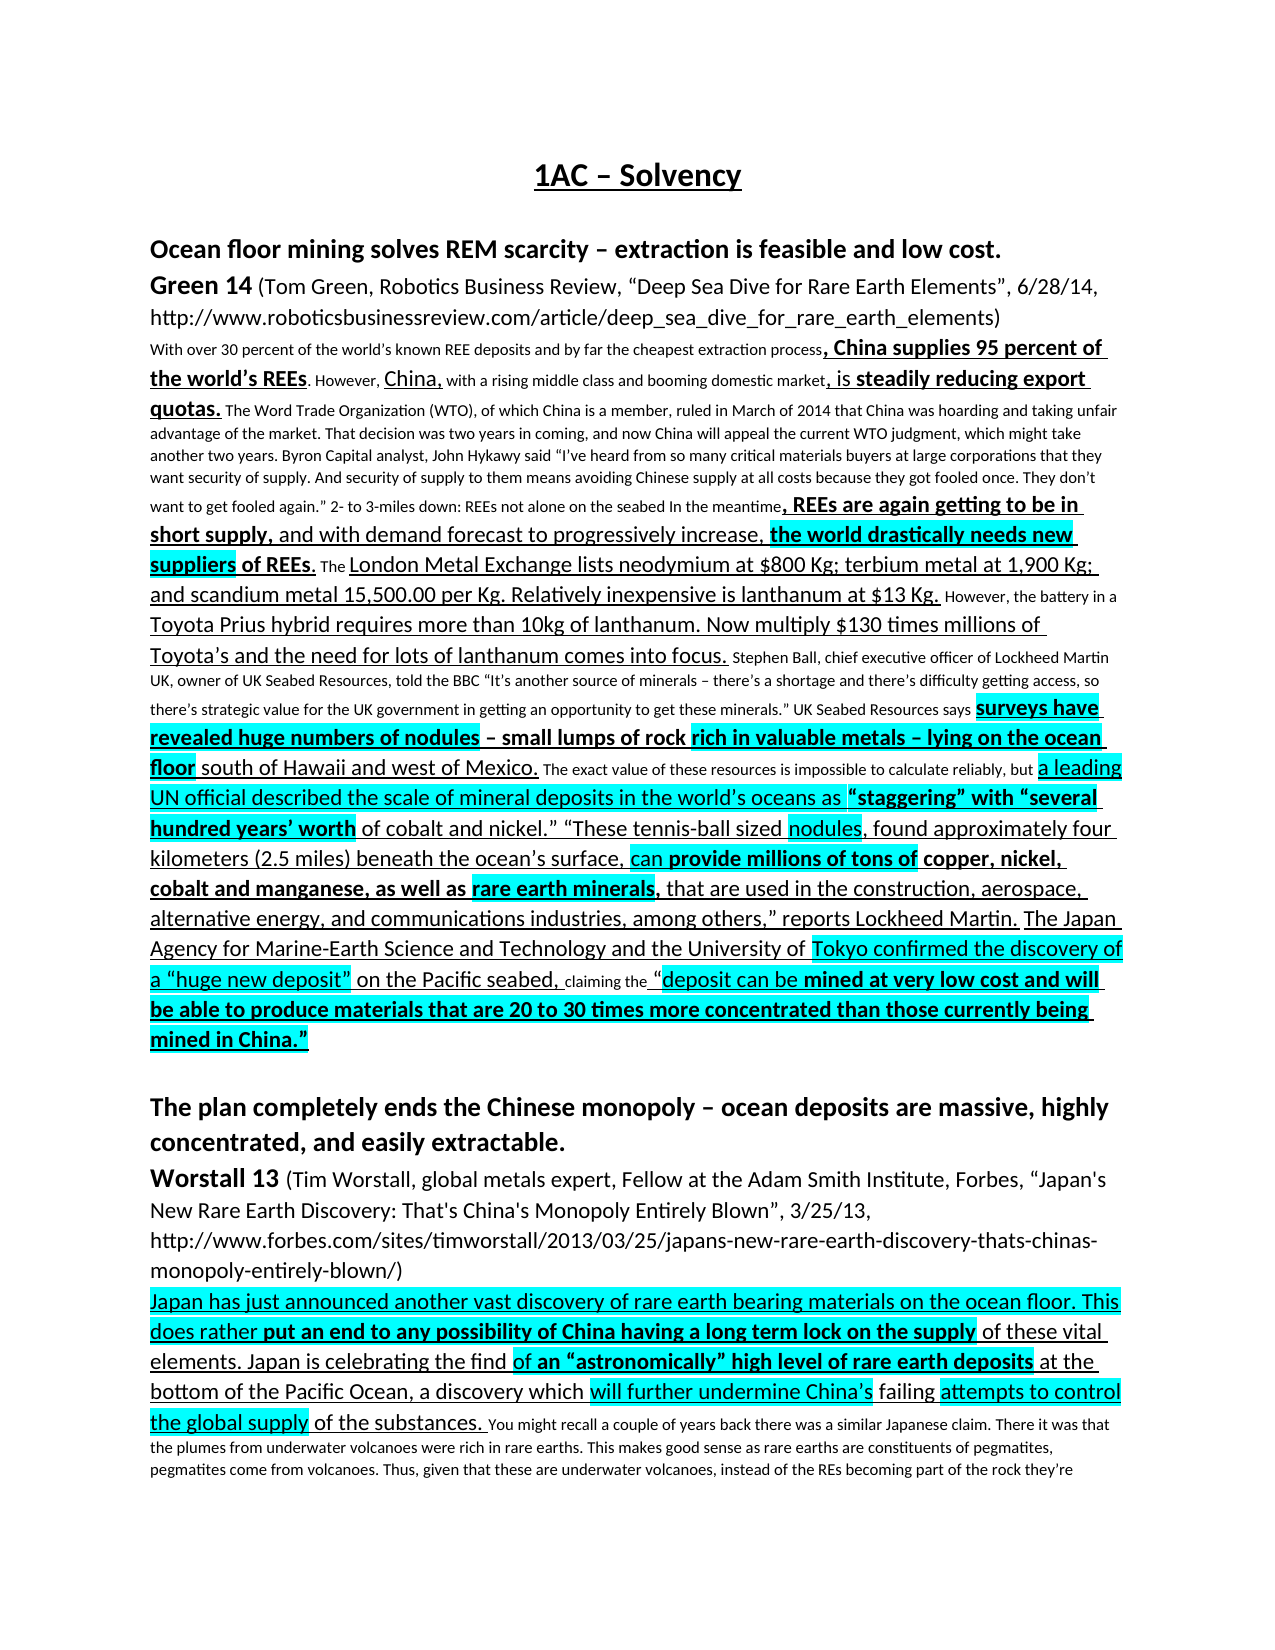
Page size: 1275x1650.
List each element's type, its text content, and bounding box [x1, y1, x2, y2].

subtitle Ocean floor mining solves REM scarcity – extraction is feasible and low cost. [150, 232, 1125, 266]
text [150, 1287, 1125, 1479]
subtitle The plan completely ends the Chinese monopoly – ocean deposits are massive, highly concentrated, and easily extractable. [150, 1090, 1125, 1158]
text Worstall 13 (Tim Worstall, global metals expert, Fellow at the Adam Smith Institute, Forbes, “Japan's New Rare Earth Discovery: That's China's Monopoly Entirely Blown”, 3/25/13, http://www.forbes.com/sites/timworstall/2013/03/25/japans-new-rare-earth-discovery-thats-chinas-monopoly-entirely-blown/) [150, 1161, 1125, 1285]
text With over 30 percent of the world’s known REE deposits and by far the cheapest extraction process, China supplies 95 percent of the world’s REEs. However, China, with a rising middle class and booming domestic market, is steadily reducing export quotas. The Word Trade Organization (WTO), of which China is a member, ruled in March of 2014 that China was hoarding and taking unfair advantage of the market. That decision was two years in coming, and now China will appeal the current WTO judgment, which might take another two years. Byron Capital analyst, John Hykawy said “I’ve heard from so many critical materials buyers at large corporations that they want security of supply. And security of supply to them means avoiding Chinese supply at all costs because they got fooled once. They don’t want to get fooled again.” 2- to 3-miles down: REEs not alone on the seabed In the meantime, REEs are again getting to be in short supply, and with demand forecast to progressively increase, the world drastically needs new suppliers of REEs. The London Metal Exchange lists neodymium at $800 Kg; terbium metal at 1,900 Kg; and scandium metal 15,500.00 per Kg. Relatively inexpensive is lanthanum at $13 Kg. However, the battery in a Toyota Prius hybrid requires more than 10kg of lanthanum. Now multiply $130 times millions of Toyota’s and the need for lots of lanthanum comes into focus. Stephen Ball, chief executive officer of Lockheed Martin UK, owner of UK Seabed Resources, told the BBC “It’s another source of minerals – there’s a shortage and there’s difficulty getting access, so there’s strategic value for the UK government in getting an opportunity to get these minerals.” UK Seabed Resources says surveys have revealed huge numbers of nodules – small lumps of rock rich in valuable metals – lying on the ocean floor south of Hawaii and west of Mexico. The exact value of these resources is impossible to calculate reliably, but a leading UN official described the scale of mineral deposits in the world’s oceans as “staggering” with “several hundred years’ worth of cobalt and nickel.” “These tennis-ball sized nodules, found approximately four kilometers (2.5 miles) beneath the ocean’s surface, can provide millions of tons of copper, nickel, cobalt and manganese, as well as rare earth minerals, that are used in the construction, aerospace, alternative energy, and communications industries, among others,” reports Lockheed Martin. The Japan Agency for Marine-Earth Science and Technology and the University of Tokyo confirmed the discovery of a “huge new deposit” on the Pacific seabed, claiming the “deposit can be mined at very low cost and will be able to produce materials that are 20 to 30 times more concentrated than those currently being mined in China.” [150, 333, 1125, 1053]
text Green 14 (Tom Green, Robotics Business Review, “Deep Sea Dive for Rare Earth Elements”, 6/28/14, http://www.roboticsbusinessreview.com/article/deep_sea_dive_for_rare_earth_elements) [150, 268, 1125, 331]
subtitle 1AC – Solvency [150, 154, 1125, 195]
